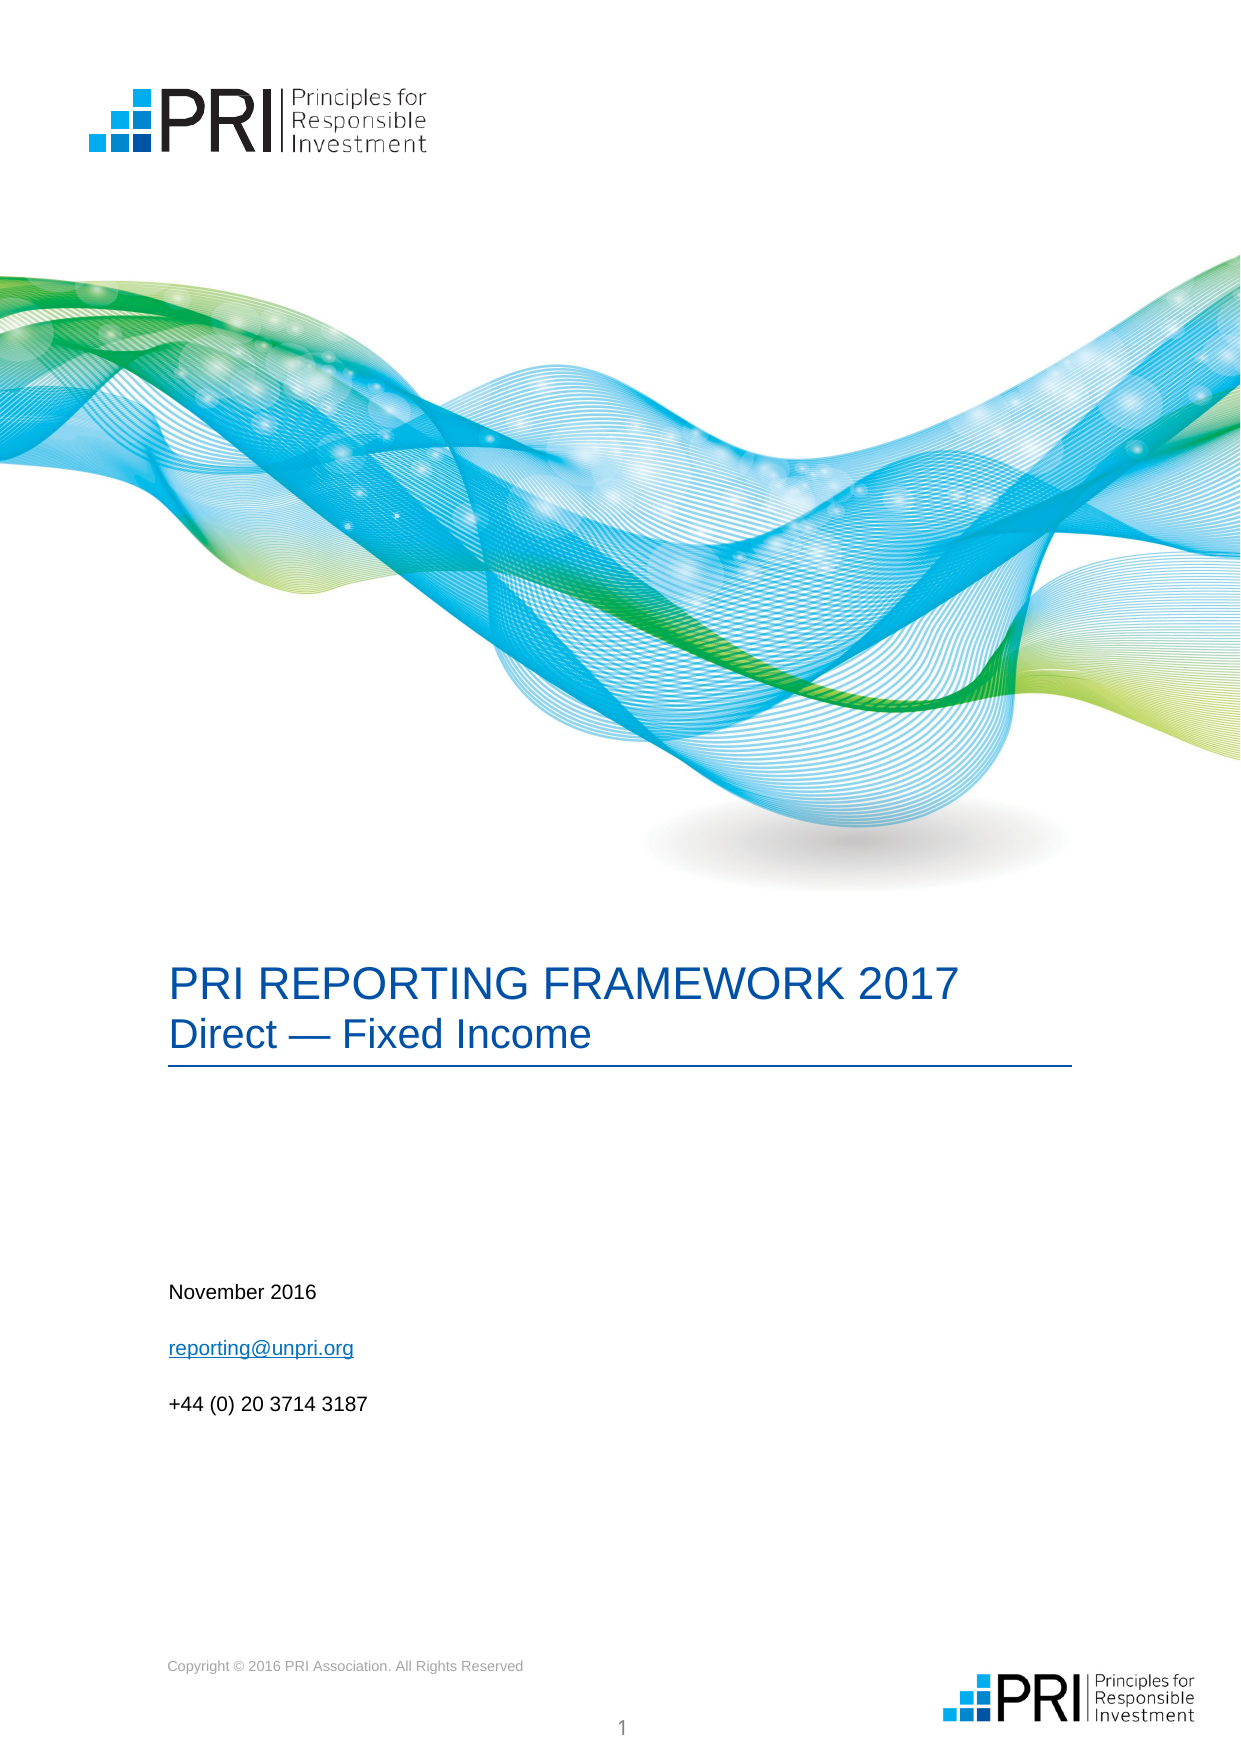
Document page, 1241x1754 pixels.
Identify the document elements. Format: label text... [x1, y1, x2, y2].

picture [16, 415, 31, 424]
picture [0, 0, 1241, 1040]
text +44 (0) 20 3714 3187 [168, 1392, 1072, 1416]
title Direct — Fixed Income [168, 1009, 1072, 1065]
picture [37, 413, 43, 420]
picture [907, 1590, 1241, 1754]
text reporting@unpri.org [168, 1336, 1072, 1359]
title PRI REPORTING FRAMEWORK 2017 [168, 956, 1072, 1009]
text November 2016 [168, 1279, 1072, 1303]
